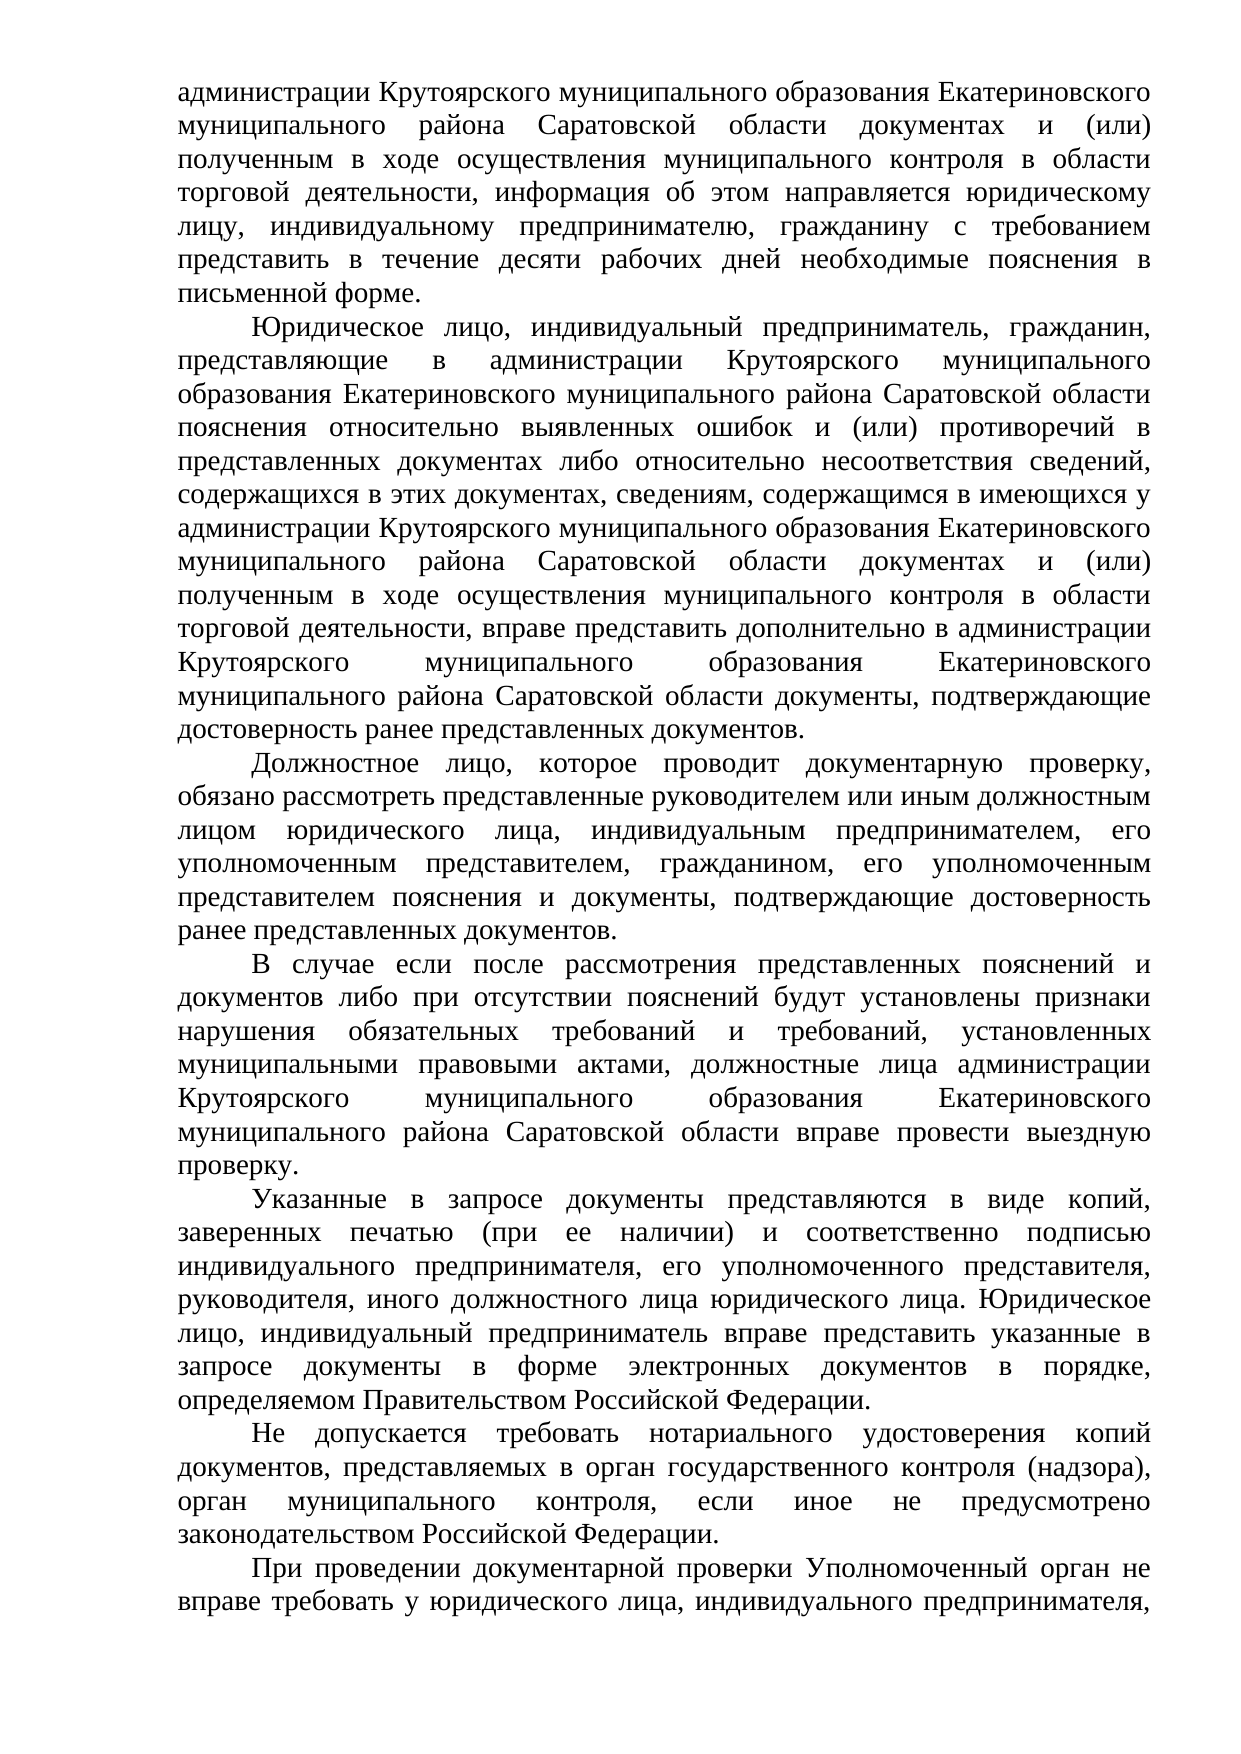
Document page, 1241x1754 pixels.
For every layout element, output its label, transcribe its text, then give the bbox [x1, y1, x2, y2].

text Указанные в запросе документы представляются в виде копий, заверенных печатью (при ее наличии) и соответственно подписью индивидуального предпринимателя, его уполномоченного представителя, руководителя, иного должностного лица юридического лица. Юридическое лицо, индивидуальный предприниматель вправе представить указанные в запросе документы в форме электронных документов в порядке, определяемом Правительством Российской Федерации. [177, 1181, 1152, 1416]
text Юридическое лицо, индивидуальный предприниматель, гражданин, представляющие в администрации Крутоярского муниципального образования Екатериновского муниципального района Саратовской области пояснения относительно выявленных ошибок и (или) противоречий в представленных документах либо относительно несоответствия сведений, содержащихся в этих документах, сведениям, содержащимся в имеющихся у администрации Крутоярского муниципального образования Екатериновского муниципального района Саратовской области документах и (или) полученным в ходе осуществления муниципального контроля в области торговой деятельности, вправе представить дополнительно в администрации Крутоярского муниципального образования Екатериновского муниципального района Саратовской области документы, подтверждающие достоверность ранее представленных документов. [177, 309, 1152, 745]
text В случае если после рассмотрения представленных пояснений и документов либо при отсутствии пояснений будут установлены признаки нарушения обязательных требований и требований, установленных муниципальными правовыми актами, должностные лица администрации Крутоярского муниципального образования Екатериновского муниципального района Саратовской области вправе провести выездную проверку. [177, 946, 1152, 1181]
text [177, 1550, 1152, 1617]
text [177, 74, 1152, 309]
text Не допускается требовать нотариального удостоверения копий документов, представляемых в орган государственного контроля (надзора), орган муниципального контроля, если иное не предусмотрено законодательством Российской Федерации. [177, 1416, 1152, 1550]
text Должностное лицо, которое проводит документарную проверку, обязано рассмотреть представленные руководителем или иным должностным лицом юридического лица, индивидуальным предпринимателем, его уполномоченным представителем, гражданином, его уполномоченным представителем пояснения и документы, подтверждающие достоверность ранее представленных документов. [177, 745, 1152, 946]
